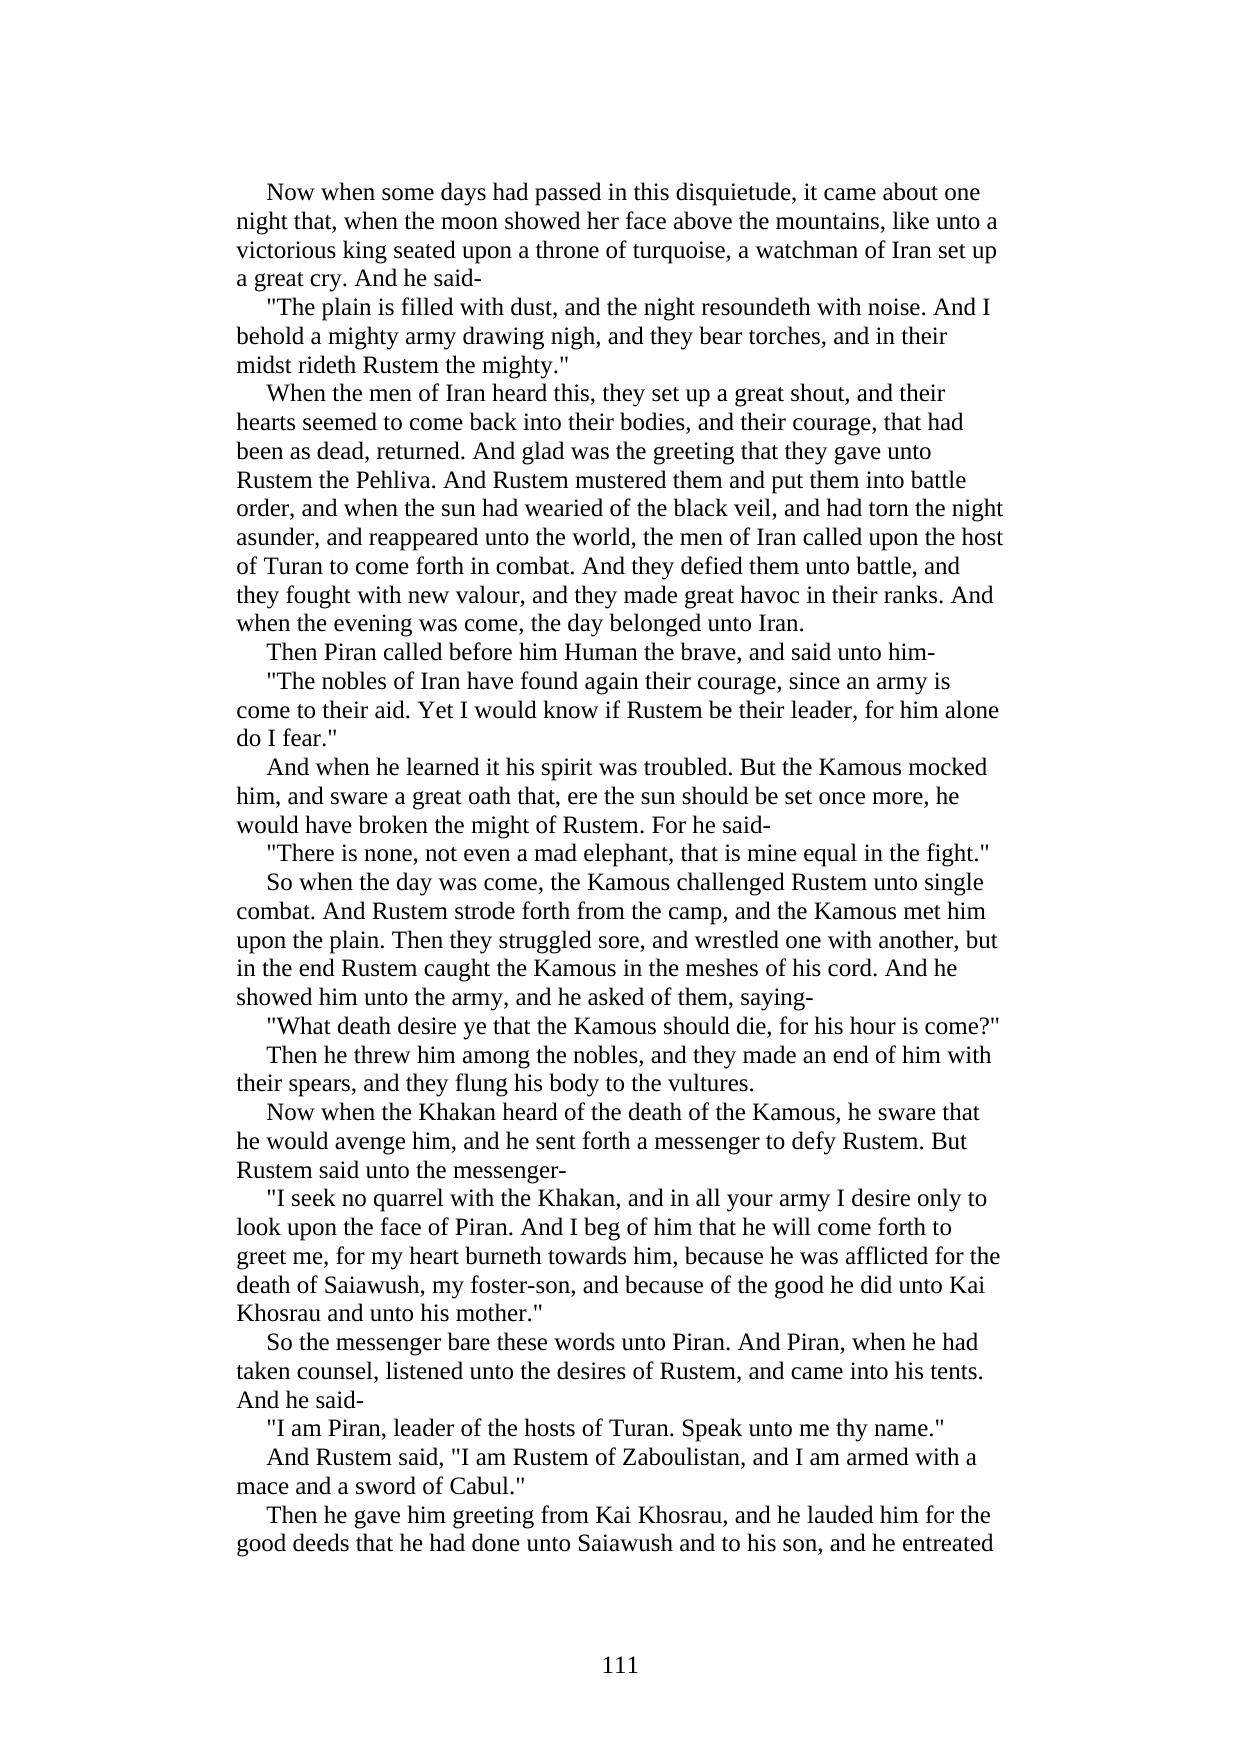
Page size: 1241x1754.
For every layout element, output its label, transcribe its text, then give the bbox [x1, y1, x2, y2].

text "There is none, not even a mad elephant, that is mine equal in the fight." [236, 838, 1004, 867]
text Now when the Khakan heard of the death of the Kamous, he sware that he would avenge him, and he sent forth a messenger to defy Rustem. But Rustem said unto the messenger- [236, 1097, 1004, 1183]
text When the men of Iran heard this, they set up a great shout, and their hearts seemed to come back into their bodies, and their courage, that had been as dead, returned. And glad was the greeting that they gave unto Rustem the Pehliva. And Rustem mustered them and put them into battle order, and when the sun had wearied of the black veil, and had torn the night asunder, and reappeared unto the world, the men of Iran called upon the host of Turan to come forth in combat. And they defied them unto battle, and they fought with new valour, and they made great havoc in their ranks. And when the evening was come, the day belonged unto Iran. [236, 378, 1004, 637]
text "The nobles of Iran have found again their courage, since an army is come to their aid. Yet I would know if Rustem be their leader, for him alone do I fear." [236, 666, 1004, 752]
text "I am Piran, leader of the hosts of Turan. Speak unto me thy name." [236, 1413, 1004, 1442]
text Then Piran called before him Human the brave, and said unto him- [236, 637, 1004, 666]
text "The plain is filled with dust, and the night resoundeth with noise. And I behold a mighty army drawing nigh, and they bear torches, and in their midst rideth Rustem the mighty." [236, 292, 1004, 378]
text So when the day was come, the Kamous challenged Rustem unto single combat. And Rustem strode forth from the camp, and the Kamous met him upon the plain. Then they struggled sore, and wrestled one with another, but in the end Rustem caught the Kamous in the meshes of his cord. And he showed him unto the army, and he asked of them, saying- [236, 867, 1004, 1011]
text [236, 1500, 1004, 1557]
text And when he learned it his spirit was troubled. But the Kamous mocked him, and sware a great oath that, ere the sun should be set once more, he would have broken the might of Rustem. For he said- [236, 752, 1004, 838]
text Then he threw him among the nobles, and they made an end of him with their spears, and they flung his body to the vultures. [236, 1040, 1004, 1097]
text "What death desire ye that the Kamous should die, for his hour is come?" [236, 1011, 1004, 1040]
text "I seek no quarrel with the Khakan, and in all your army I desire only to look upon the face of Piran. And I beg of him that he will come forth to greet me, for my heart burneth towards him, because he was afflicted for the death of Saiawush, my foster-son, and because of the good he did unto Kai Khosrau and unto his mother." [236, 1183, 1004, 1327]
text Now when some days had passed in this disquietude, it came about one night that, when the moon showed her face above the mountains, like unto a victorious king seated upon a throne of turquoise, a watchman of Iran set up a great cry. And he said- [236, 177, 1004, 292]
text So the messenger bare these words unto Piran. And Piran, when he had taken counsel, listened unto the desires of Rustem, and came into his tents. And he said- [236, 1327, 1004, 1413]
text And Rustem said, "I am Rustem of Zaboulistan, and I am armed with a mace and a sword of Cabul." [236, 1442, 1004, 1500]
